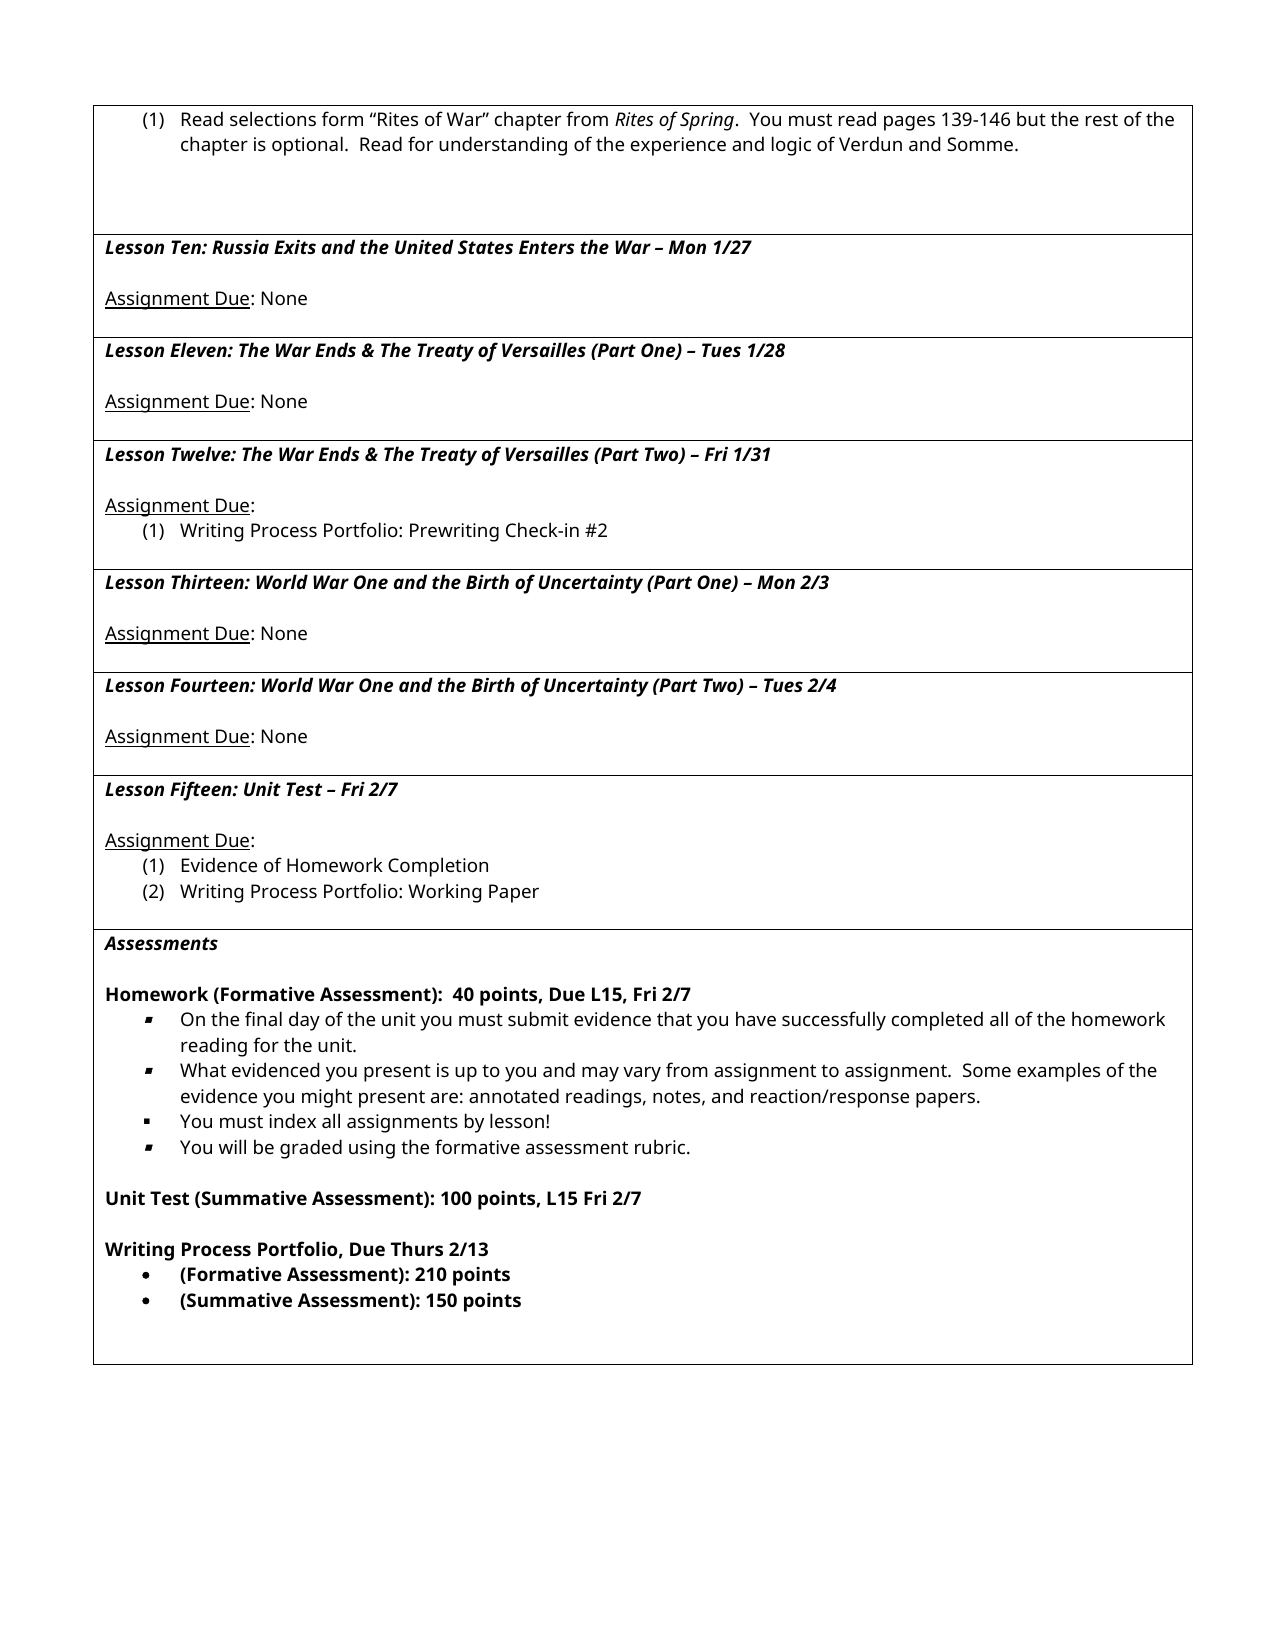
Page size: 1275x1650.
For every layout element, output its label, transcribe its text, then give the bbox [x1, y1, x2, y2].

table_cell Lesson Fourteen: World War One and the Birth of Uncertainty (Part Two) – Tues 2/4 Assignment Due: None [94, 673, 1192, 775]
table_cell Lesson Twelve: The War Ends & The Treaty of Versailles (Part Two) – Fri 1/31 Assignment Due: Writing Process Portfolio: Prewriting Check-in #2 [94, 441, 1192, 568]
table_cell Assessments Homework (Formative Assessment): 40 points, Due L15, Fri 2/7 On the final day of the unit you must submit evidence that you have successfully completed all of the homework reading for the unit. What evidenced you present is up to you and may vary from assignment to assignment. Some examples of the evidence you might present are: annotated readings, notes, and reaction/response papers. You must index all assignments by lesson! You will be graded using the formative assessment rubric. Unit Test (Summative Assessment): 100 points, L15 Fri 2/7 Writing Process Portfolio, Due Thurs 2/13 (Formative Assessment): 210 points (Summative Assessment): 150 points [94, 930, 1192, 1364]
table_cell Lesson Fifteen: Unit Test – Fri 2/7 Assignment Due: Evidence of Homework Completion Writing Process Portfolio: Working Paper [94, 776, 1192, 929]
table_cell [94, 106, 1192, 234]
table_cell Lesson Thirteen: World War One and the Birth of Uncertainty (Part One) – Mon 2/3 Assignment Due: None [94, 570, 1192, 672]
table_cell Lesson Ten: Russia Exits and the United States Enters the War – Mon 1/27 Assignment Due: None [94, 235, 1192, 337]
table_cell Lesson Eleven: The War Ends & The Treaty of Versailles (Part One) – Tues 1/28 Assignment Due: None [94, 338, 1192, 440]
